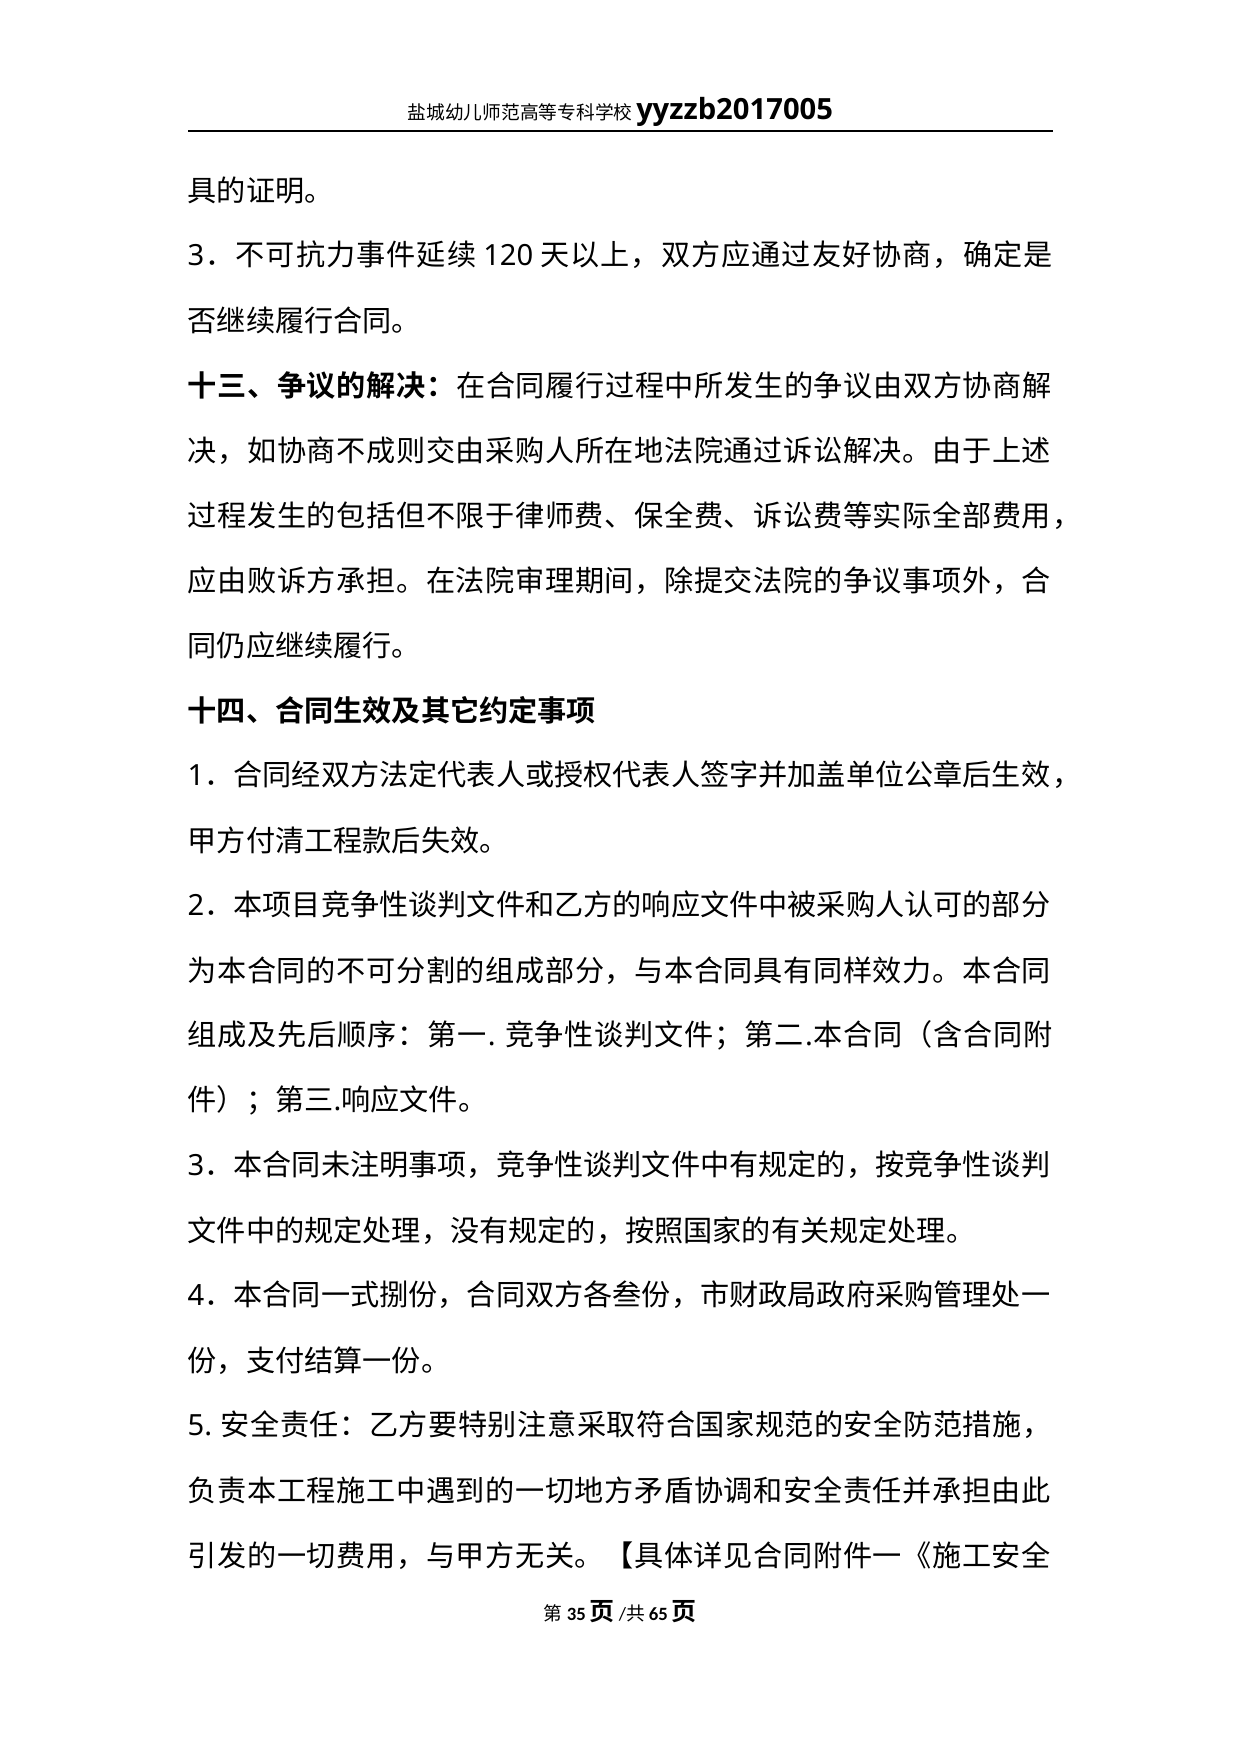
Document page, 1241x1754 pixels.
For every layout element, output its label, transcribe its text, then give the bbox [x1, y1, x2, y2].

text 1．合同经双方法定代表人或授权代表人签字并加盖单位公章后生效，甲方付清工程款后失效。 [187, 741, 1053, 871]
text 十四、合同生效及其它约定事项 [187, 676, 1053, 741]
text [187, 156, 1053, 221]
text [187, 1391, 1053, 1586]
text 4．本合同一式捌份，合同双方各叁份，市财政局政府采购管理处一份，支付结算一份。 [187, 1261, 1053, 1391]
text 3．不可抗力事件延续120天以上，双方应通过友好协商，确定是否继续履行合同。 [187, 221, 1053, 351]
text 十三、争议的解决：在合同履行过程中所发生的争议由双方协商解决，如协商不成则交由采购人所在地法院通过诉讼解决。由于上述过程发生的包括但不限于律师费、保全费、诉讼费等实际全部费用，应由败诉方承担。在法院审理期间，除提交法院的争议事项外，合同仍应继续履行。 [187, 351, 1053, 676]
text 2．本项目竞争性谈判文件和乙方的响应文件中被采购人认可的部分为本合同的不可分割的组成部分，与本合同具有同样效力。本合同组成及先后顺序：第一. 竞争性谈判文件；第二.本合同（含合同附件）；第三.响应文件。 [187, 871, 1053, 1131]
text 3．本合同未注明事项，竞争性谈判文件中有规定的，按竞争性谈判文件中的规定处理，没有规定的，按照国家的有关规定处理。 [187, 1131, 1053, 1261]
